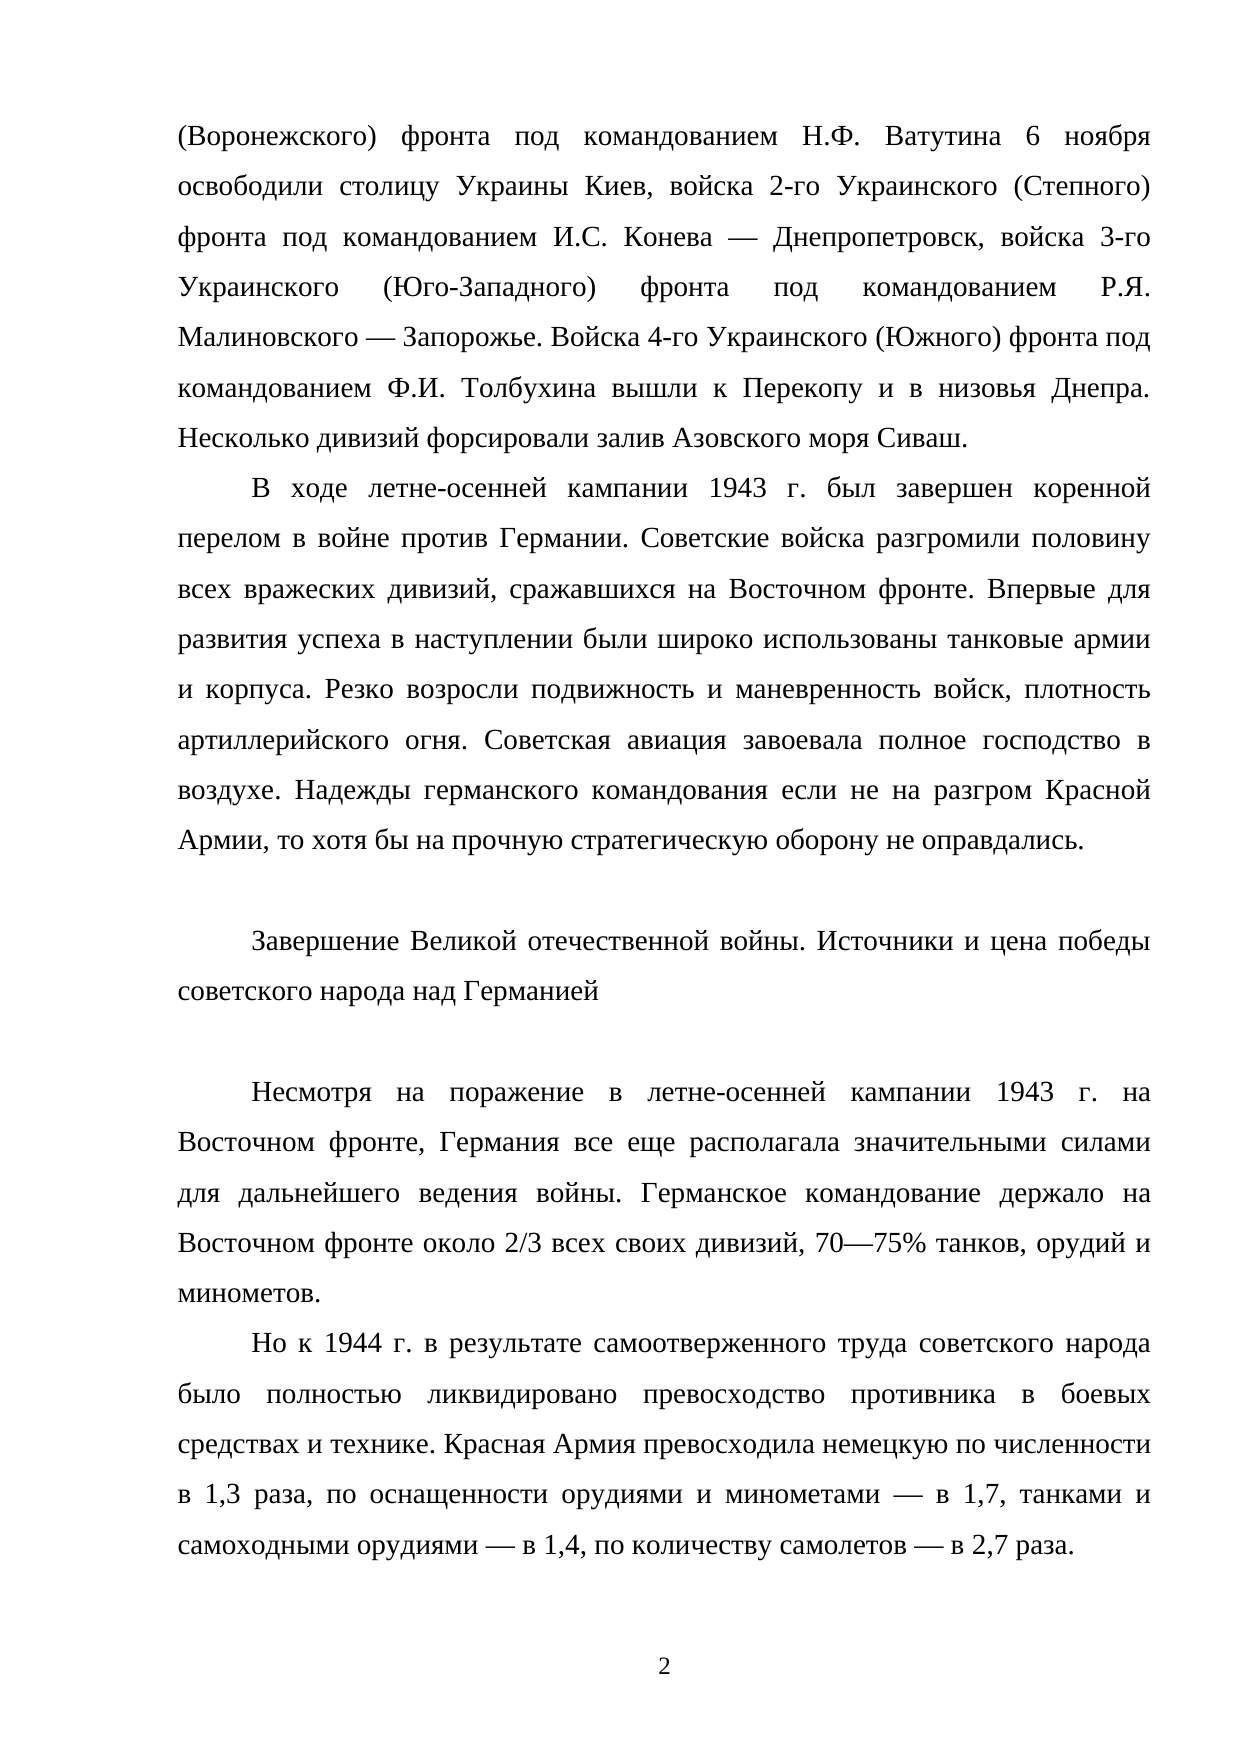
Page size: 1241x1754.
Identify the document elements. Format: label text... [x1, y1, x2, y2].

text Завершение Великой отечественной войны. Источники и цена победы советского народа над Германией [177, 923, 1152, 1007]
text В ходе летне-осенней кампании 1943 г. был завершен коренной перелом в войне против Германии. Советские войска разгромили половину всех вражеских дивизий, сражавшихся на Восточном фронте. Впервые для развития успеха в наступлении были широко использованы танковые армии и корпуса. Резко возросли подвижность и маневренность войск, плотность артиллерийского огня. Советская авиация завоевала полное господство в воздухе. Надежды германского командования если не на разгром Красной Армии, то хотя бы на прочную стратегическую оборону не оправдались. [177, 470, 1152, 856]
text Несмотря на поражение в летне-осенней кампании 1943 г. на Восточном фронте, Германия все еще располагала значительными силами для дальнейшего ведения войны. Германское командование держало на Восточном фронте около 2/3 всех своих дивизий, 70—75% танков, орудий и минометов. [177, 1074, 1152, 1309]
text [177, 118, 1152, 453]
text Но к 1944 г. в результате самоотверженного труда советского народа было полностью ликвидировано превосходство противника в боевых средствах и технике. Красная Армия превосходила немецкую по численности в 1,3 раза, по оснащенности орудиями и минометами — в 1,7, танками и самоходными орудиями — в 1,4, по количеству самолетов — в 2,7 раза. [177, 1326, 1152, 1560]
